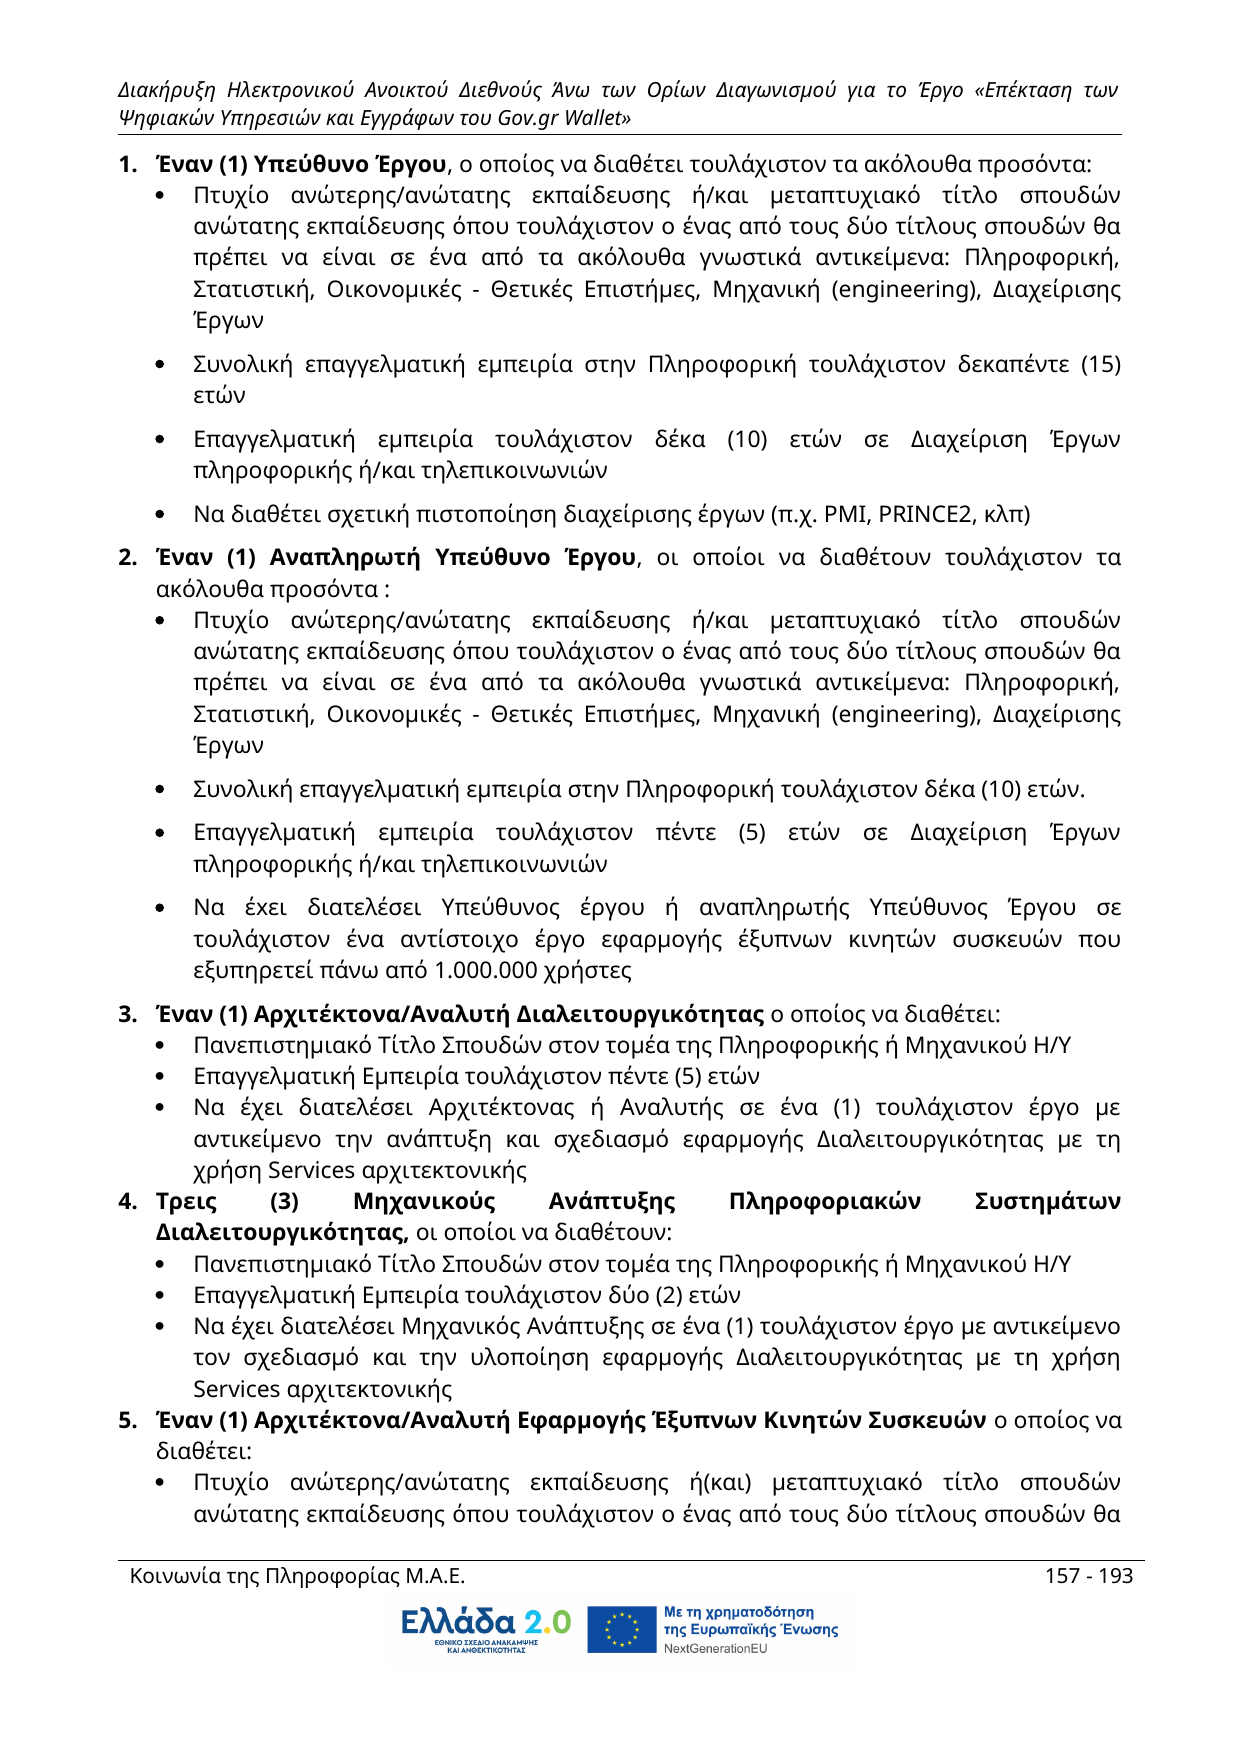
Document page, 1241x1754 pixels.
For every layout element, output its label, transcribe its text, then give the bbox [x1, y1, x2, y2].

list Πανεπιστημιακό Τίτλο Σπουδών στον τομέα της Πληροφορικής ή Μηχανικού Η/Υ [156, 1247, 1122, 1279]
list Επαγγελματική Εμπειρία τουλάχιστον πέντε (5) ετών [156, 1060, 1122, 1091]
list Έναν (1) Αρχιτέκτονα/Αναλυτή Διαλειτουργικότητας ο οποίος να διαθέτει: [118, 997, 1122, 1029]
list Συνολική επαγγελματική εμπειρία στην Πληροφορική τουλάχιστον δέκα (10) ετών. [156, 772, 1122, 804]
list Πτυχίο ανώτερης/ανώτατης εκπαίδευσης ή/και μεταπτυχιακό τίτλο σπουδών ανώτατης εκπαίδευσης όπου τουλάχιστον ο ένας από τους δύο τίτλους σπουδών θα πρέπει να είναι σε ένα από τα ακόλουθα γνωστικά αντικείμενα: Πληροφορική, Στατιστική, Οικονομικές - Θετικές Επιστήμες, Μηχανική (engineering), Διαχείρισης Έργων [156, 604, 1122, 760]
list Να διαθέτει σχετική πιστοποίηση διαχείρισης έργων (π.χ. PMI, PRINCE2, κλπ) [156, 497, 1122, 529]
list Πτυχίο ανώτερης/ανώτατης εκπαίδευσης ή/και μεταπτυχιακό τίτλο σπουδών ανώτατης εκπαίδευσης όπου τουλάχιστον ο ένας από τους δύο τίτλους σπουδών θα πρέπει να είναι σε ένα από τα ακόλουθα γνωστικά αντικείμενα: Πληροφορική, Στατιστική, Οικονομικές - Θετικές Επιστήμες, Μηχανική (engineering), Διαχείρισης Έργων [156, 179, 1122, 335]
list Επαγγελματική εμπειρία τουλάχιστον πέντε (5) ετών σε Διαχείριση Έργων πληροφορικής ή/και τηλεπικοινωνιών [156, 816, 1122, 879]
list Τρεις (3) Μηχανικούς Ανάπτυξης Πληροφοριακών Συστημάτων Διαλειτουργικότητας, οι οποίοι να διαθέτουν: [118, 1185, 1122, 1247]
list Να έχει διατελέσει Αρχιτέκτονας ή Αναλυτής σε ένα (1) τουλάχιστον έργο με αντικείμενο την ανάπτυξη και σχεδιασμό εφαρμογής Διαλειτουργικότητας με τη χρήση Services αρχιτεκτονικής [156, 1091, 1122, 1185]
list Έναν (1) Αναπληρωτή Υπεύθυνο Έργου, οι οποίοι να διαθέτουν τουλάχιστον τα ακόλουθα προσόντα : [118, 541, 1122, 604]
list Να έxει διατελέσει Υπεύθυνος έργου ή αναπληρωτής Υπεύθυνος Έργου σε τουλάχιστον ένα αντίστοιχο έργο εφαρμογής έξυπνων κινητών συσκευών που εξυπηρετεί πάνω από 1.000.000 χρήστες [156, 891, 1122, 985]
list Έναν (1) Αρχιτέκτονα/Αναλυτή Εφαρμογής Έξυπνων Κινητών Συσκευών ο οποίος να διαθέτει: [118, 1404, 1122, 1466]
list Έναν (1) Υπεύθυνο Έργου, ο οποίος να διαθέτει τουλάχιστον τα ακόλουθα προσόντα: [118, 147, 1122, 179]
list Επαγγελματική εμπειρία τουλάχιστον δέκα (10) ετών σε Διαχείριση Έργων πληροφορικής ή/και τηλεπικοινωνιών [156, 422, 1122, 485]
list Συνολική επαγγελματική εμπειρία στην Πληροφορική τουλάχιστον δεκαπέντε (15) ετών [156, 347, 1122, 410]
list Πανεπιστημιακό Τίτλο Σπουδών στον τομέα της Πληροφορικής ή Μηχανικού Η/Υ [156, 1029, 1122, 1060]
list Να έχει διατελέσει Μηχανικός Ανάπτυξης σε ένα (1) τουλάχιστον έργο με αντικείμενο τον σχεδιασμό και την υλοποίηση εφαρμογής Διαλειτουργικότητας με τη χρήση Services αρχιτεκτονικής [156, 1310, 1122, 1404]
list Επαγγελματική Εμπειρία τουλάχιστον δύο (2) ετών [156, 1279, 1122, 1310]
picture [386, 1590, 855, 1670]
